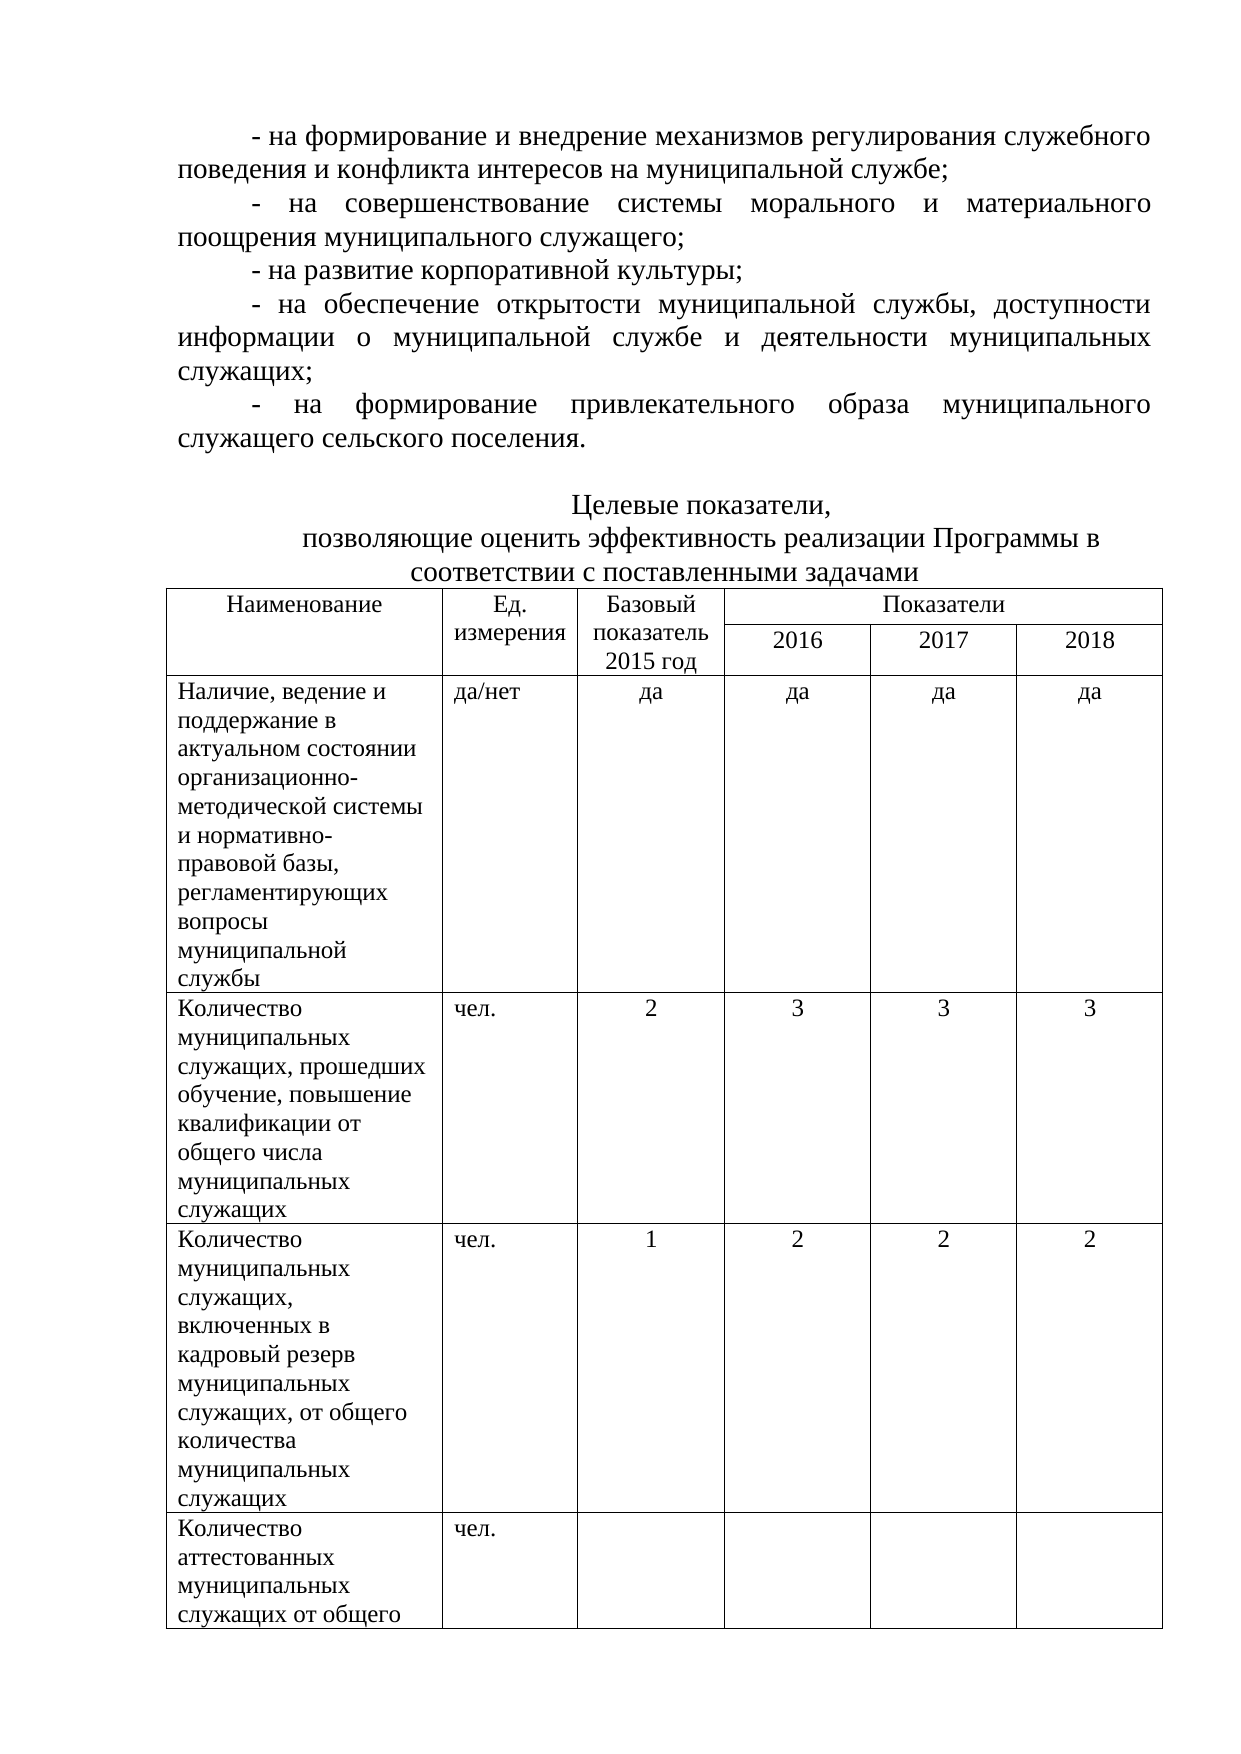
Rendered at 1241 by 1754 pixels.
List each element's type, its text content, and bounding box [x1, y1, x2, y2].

table_cell да [578, 676, 724, 992]
table_cell [871, 1513, 1016, 1628]
text - на совершенствование системы морального и материального поощрения муниципального служащего; [177, 185, 1152, 252]
table_cell 2 [871, 1224, 1016, 1512]
table_cell да/нет [443, 676, 577, 992]
table_cell 2016 [725, 625, 870, 675]
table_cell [167, 1513, 442, 1628]
table_header Базовый показатель 2015 год [578, 589, 724, 675]
table_cell чел. [443, 1513, 577, 1628]
table_cell чел. [443, 993, 577, 1223]
table_cell [578, 1513, 724, 1628]
text позволяющие оценить эффективность реализации Программы в соответствии с поставленными задачами [177, 521, 1152, 588]
table_cell 3 [725, 993, 870, 1223]
table_cell Количество муниципальных служащих, включенных в кадровый резерв муниципальных служащих, от общего количества муниципальных служащих [167, 1224, 442, 1512]
table_cell [1017, 1513, 1162, 1628]
table_cell 3 [871, 993, 1016, 1223]
table_cell Наличие, ведение и поддержание в актуальном состоянии организационно-методической системы и нормативно-правовой базы, регламентирующих вопросы муниципальной службы [167, 676, 442, 992]
table_cell 2 [1017, 1224, 1162, 1512]
text - на формирование и внедрение механизмов регулирования служебного поведения и конфликта интересов на муниципальной службе; [177, 118, 1152, 185]
table_cell 2018 [1017, 625, 1162, 675]
table_cell Количество муниципальных служащих, прошедших обучение, повышение квалификации от общего числа муниципальных служащих [167, 993, 442, 1223]
table_cell чел. [443, 1224, 577, 1512]
table_cell [725, 1513, 870, 1628]
table_cell 2 [578, 993, 724, 1223]
table_cell да [725, 676, 870, 992]
table_cell 2017 [871, 625, 1016, 675]
text - на формирование привлекательного образа муниципального служащего сельского поселения. [177, 386, 1152, 453]
text Целевые показатели, [177, 487, 1152, 521]
table_cell 3 [1017, 993, 1162, 1223]
text - на развитие корпоративной культуры; [177, 252, 1152, 286]
table_header Показатели [725, 589, 1162, 624]
text - на обеспечение открытости муниципальной службы, доступности информации о муниципальной службе и деятельности муниципальных служащих; [177, 286, 1152, 386]
table_header Ед. измерения [443, 589, 577, 675]
table_cell 1 [578, 1224, 724, 1512]
table_header Наименование [167, 589, 442, 675]
table_cell 2 [725, 1224, 870, 1512]
table_cell да [1017, 676, 1162, 992]
table_cell да [871, 676, 1016, 992]
